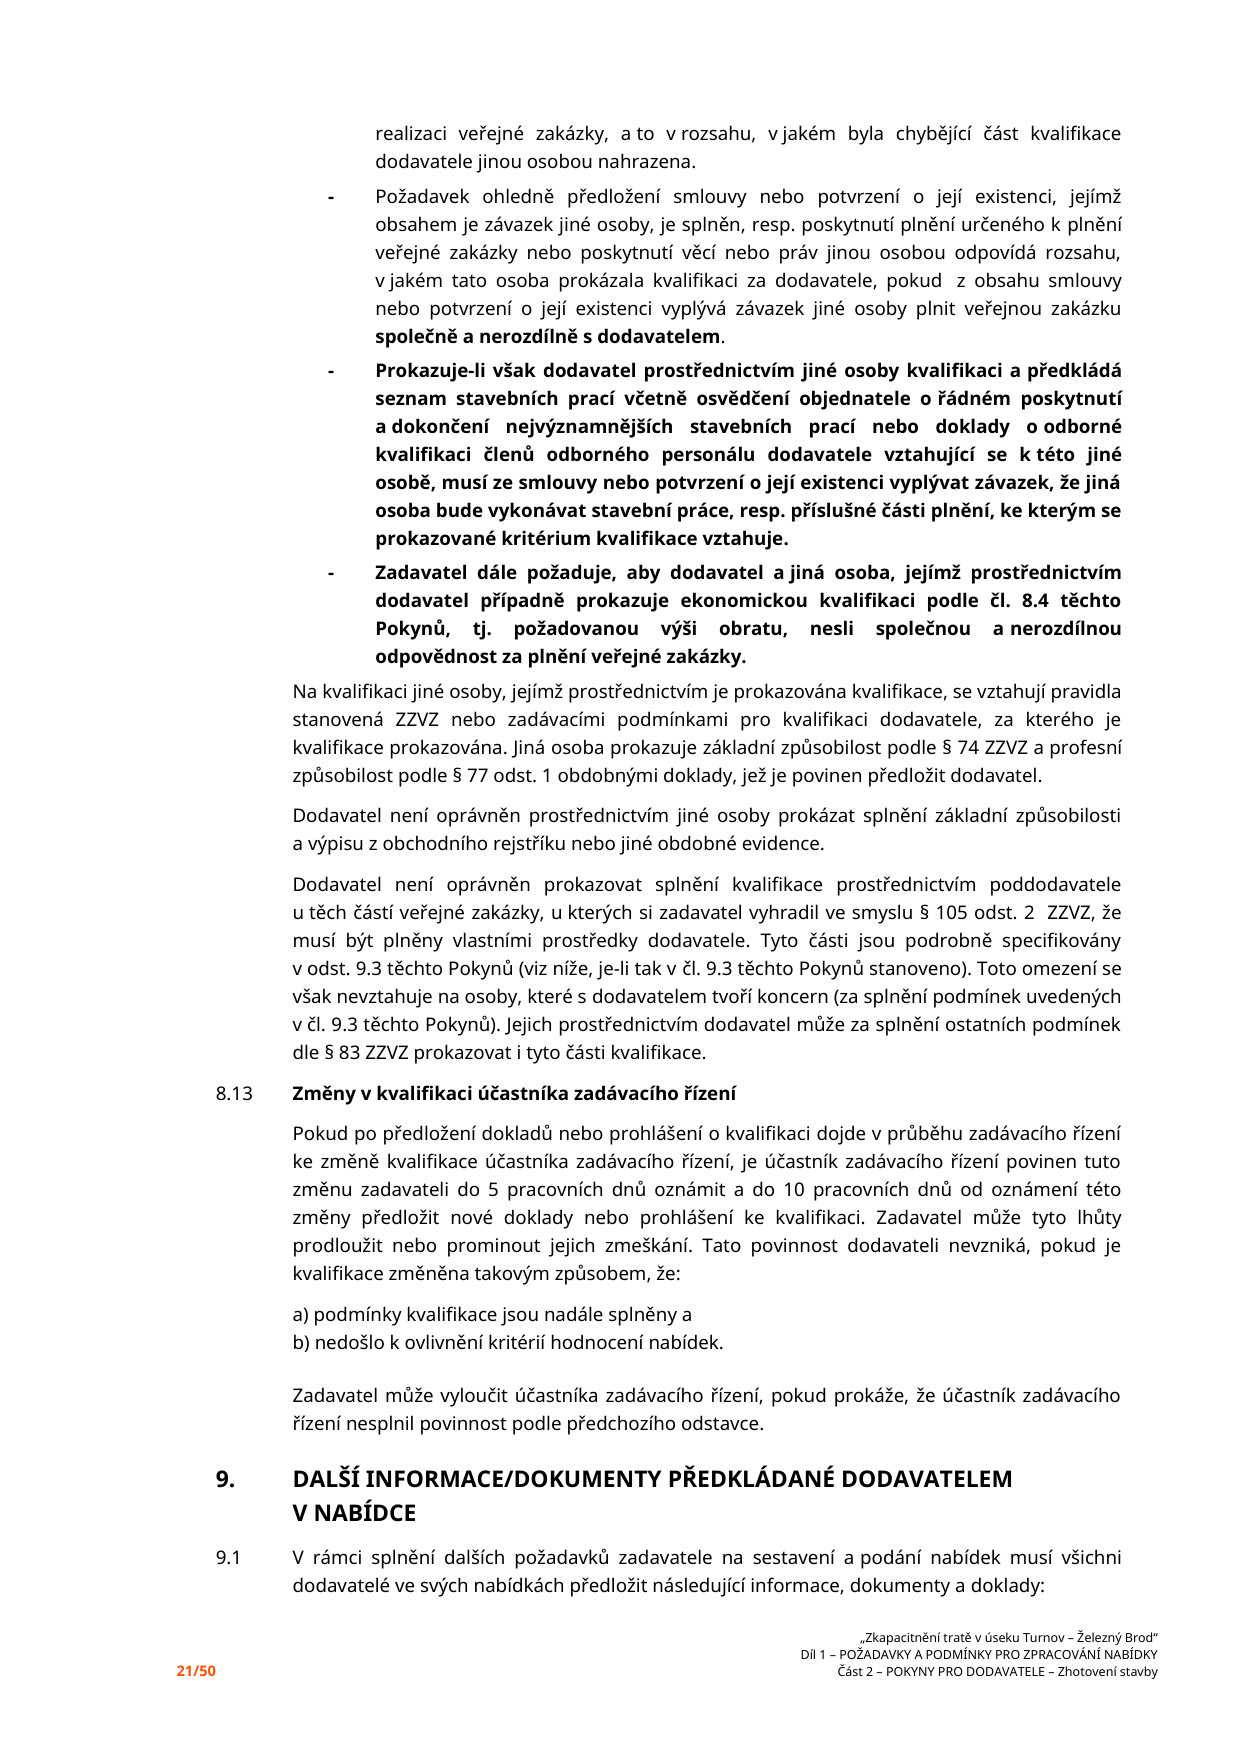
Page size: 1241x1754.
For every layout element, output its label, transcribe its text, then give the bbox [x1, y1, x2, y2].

text Změny v kvalifikaci účastníka zadávacího řízení [216, 1080, 1122, 1105]
text Na kvalifikaci jiné osoby, jejímž prostřednictvím je prokazována kvalifikace, se vztahují pravidla stanovená ZZVZ nebo zadávacími podmínkami pro kvalifikaci dodavatele, za kterého je kvalifikace prokazována. Jiná osoba prokazuje základní způsobilost podle § 74 ZZVZ a profesní způsobilost podle § 77 odst. 1 obdobnými doklady, jež je povinen předložit dodavatel. [292, 678, 1122, 788]
text Dodavatel není oprávněn prostřednictvím jiné osoby prokázat splnění základní způsobilosti a výpisu z obchodního rejstříku nebo jiné obdobné evidence. [292, 803, 1122, 856]
text a) podmínky kvalifikace jsou nadále splněny a [292, 1301, 1122, 1326]
text V rámci splnění dalších požadavků zadavatele na sestavení a podání nabídek musí všichni dodavatelé ve svých nabídkách předložit následující informace, dokumenty a doklady: [216, 1544, 1122, 1598]
text Dodavatel není oprávněn prokazovat splnění kvalifikace prostřednictvím poddodavatele u těch částí veřejné zakázky, u kterých si zadavatel vyhradil ve smyslu § 105 odst. 2 ZZVZ, že musí být plněny vlastními prostředky dodavatele. Tyto části jsou podrobně specifikovány v odst. 9.3 těchto Pokynů (viz níže, je-li tak v čl. 9.3 těchto Pokynů stanoveno). Toto omezení se však nevztahuje na osoby, které s dodavatelem tvoří koncern (za splnění podmínek uvedených v čl. 9.3 těchto Pokynů). Jejich prostřednictvím dodavatel může za splnění ostatních podmínek dle § 83 ZZVZ prokazovat i tyto části kvalifikace. [292, 871, 1122, 1065]
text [328, 121, 1122, 174]
text Prokazuje-li však dodavatel prostřednictvím jiné osoby kvalifikaci a předkládá seznam stavebních prací včetně osvědčení objednatele o řádném poskytnutí a dokončení nejvýznamnějších stavebních prací nebo doklady o odborné kvalifikaci členů odborného personálu dodavatele vztahující se k této jiné osobě, musí ze smlouvy nebo potvrzení o její existenci vyplývat závazek, že jiná osoba bude vykonávat stavební práce, resp. příslušné části plnění, ke kterým se prokazované kritérium kvalifikace vztahuje. [328, 357, 1122, 551]
text Požadavek ohledně předložení smlouvy nebo potvrzení o její existenci, jejímž obsahem je závazek jiné osoby, je splněn, resp. poskytnutí plnění určeného k plnění veřejné zakázky nebo poskytnutí věcí nebo práv jinou osobou odpovídá rozsahu, v jakém tato osoba prokázala kvalifikaci za dodavatele, pokud z obsahu smlouvy nebo potvrzení o její existenci vyplývá závazek jiné osoby plnit veřejnou zakázku společně a nerozdílně s dodavatelem. [328, 183, 1122, 348]
text Zadavatel dále požaduje, aby dodavatel a jiná osoba, jejímž prostřednictvím dodavatel případně prokazuje ekonomickou kvalifikaci podle čl. 8.4 těchto Pokynů, tj. požadovanou výši obratu, nesli společnou a nerozdílnou odpovědnost za plnění veřejné zakázky. [328, 560, 1122, 669]
text Zadavatel může vyloučit účastníka zadávacího řízení, pokud prokáže, že účastník zadávacího řízení nesplnil povinnost podle předchozího odstavce. [292, 1382, 1122, 1436]
text DALŠÍ INFORMACE/DOKUMENTY PŘEDKLÁDANÉ DODAVATELEM v NABÍDCE [216, 1463, 1122, 1529]
text Pokud po předložení dokladů nebo prohlášení o kvalifikaci dojde v průběhu zadávacího řízení ke změně kvalifikace účastníka zadávacího řízení, je účastník zadávacího řízení povinen tuto změnu zadavateli do 5 pracovních dnů oznámit a do 10 pracovních dnů od oznámení této změny předložit nové doklady nebo prohlášení ke kvalifikaci. Zadavatel může tyto lhůty prodloužit nebo prominout jejich zmeškání. Tato povinnost dodavateli nevzniká, pokud je kvalifikace změněna takovým způsobem, že: [292, 1120, 1122, 1286]
text b) nedošlo k ovlivnění kritérií hodnocení nabídek. [292, 1329, 1122, 1354]
